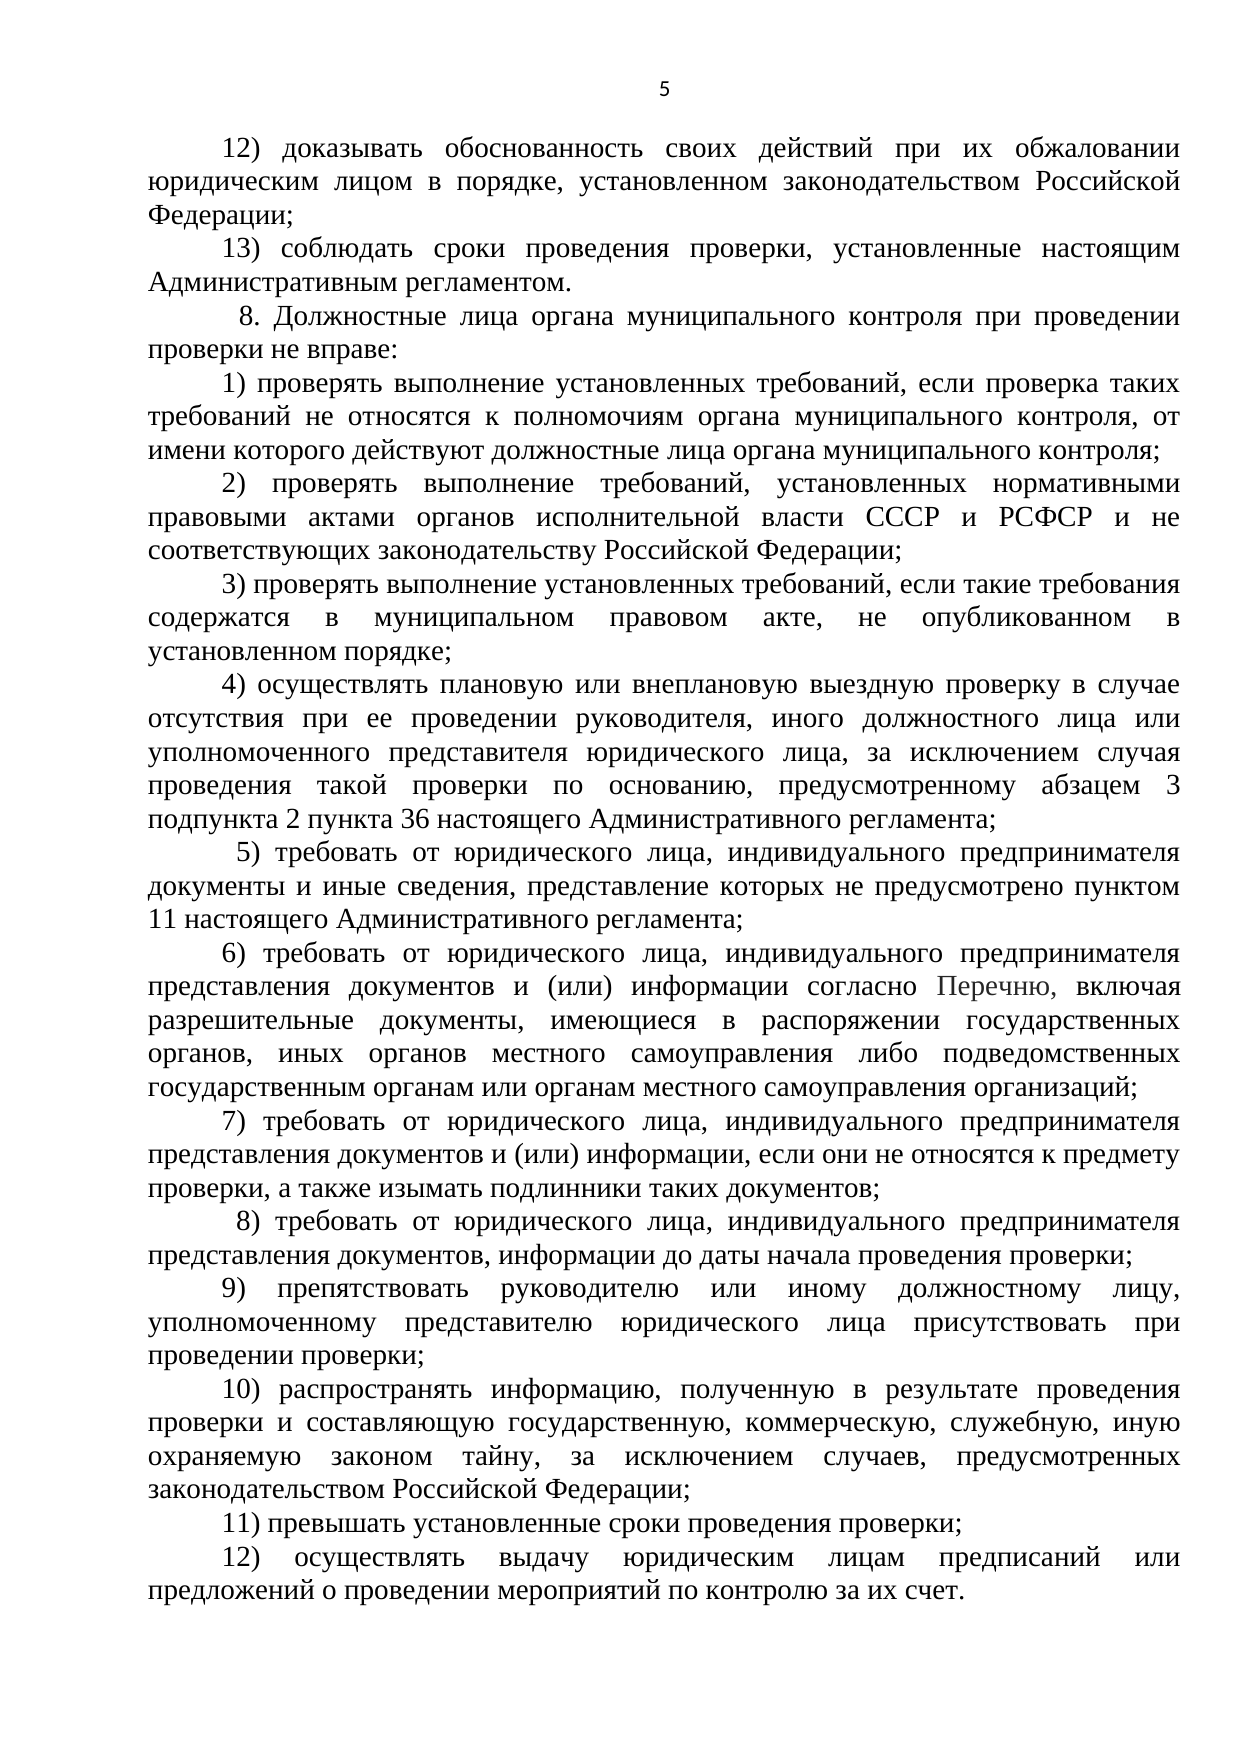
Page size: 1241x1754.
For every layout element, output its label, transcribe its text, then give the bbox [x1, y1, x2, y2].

text 12) доказывать обоснованность своих действий при их обжаловании юридическим лицом в порядке, установленном законодательством Российской Федерации; [148, 130, 1181, 231]
text 7) требовать от юридического лица, индивидуального предпринимателя представления документов и (или) информации, если они не относятся к предмету проверки, а также изымать подлинники таких документов; [148, 1103, 1181, 1203]
text 12) осуществлять выдачу юридическим лицам предписаний или предложений о проведении мероприятий по контролю за их счет. [148, 1539, 1181, 1606]
text 8) требовать от юридического лица, индивидуального предпринимателя представления документов, информации до даты начала проведения проверки; [148, 1203, 1181, 1270]
text 2) проверять выполнение требований, установленных нормативными правовыми актами органов исполнительной власти СССР и РСФСР и не соответствующих законодательству Российской Федерации; [148, 465, 1181, 566]
text 9) препятствовать руководителю или иному должностному лицу, уполномоченному представителю юридического лица присутствовать при проведении проверки; [148, 1270, 1181, 1371]
text 5) требовать от юридического лица, индивидуального предпринимателя документы и иные сведения, представление которых не предусмотрено пунктом 11 настоящего Административного регламента; [148, 834, 1181, 935]
text 8. Должностные лица органа муниципального контроля при проведении проверки не вправе: [148, 298, 1181, 365]
text 11) превышать установленные сроки проведения проверки; [148, 1505, 1181, 1539]
text 6) требовать от юридического лица, индивидуального предпринимателя представления документов и (или) информации согласно Перечню, включая разрешительные документы, имеющиеся в распоряжении государственных органов, иных органов местного самоуправления либо подведомственных государственным органам или органам местного самоуправления организаций; [148, 935, 1181, 1103]
text 4) осуществлять плановую или внеплановую выездную проверку в случае отсутствия при ее проведении руководителя, иного должностного лица или уполномоченного представителя юридического лица, за исключением случая проведения такой проверки по основанию, предусмотренному абзацем 3 подпункта 2 пункта 36 настоящего Административного регламента; [148, 667, 1181, 834]
text 1) проверять выполнение установленных требований, если проверка таких требований не относятся к полномочиям органа муниципального контроля, от имени которого действуют должностные лица органа муниципального контроля; [148, 365, 1181, 465]
text 13) соблюдать сроки проведения проверки, установленные настоящим Административным регламентом. [148, 231, 1181, 298]
text 3) проверять выполнение установленных требований, если такие требования содержатся в муниципальном правовом акте, не опубликованном в установленном порядке; [148, 566, 1181, 667]
text 10) распространять информацию, полученную в результате проведения проверки и составляющую государственную, коммерческую, служебную, иную охраняемую законом тайну, за исключением случаев, предусмотренных законодательством Российской Федерации; [148, 1371, 1181, 1505]
